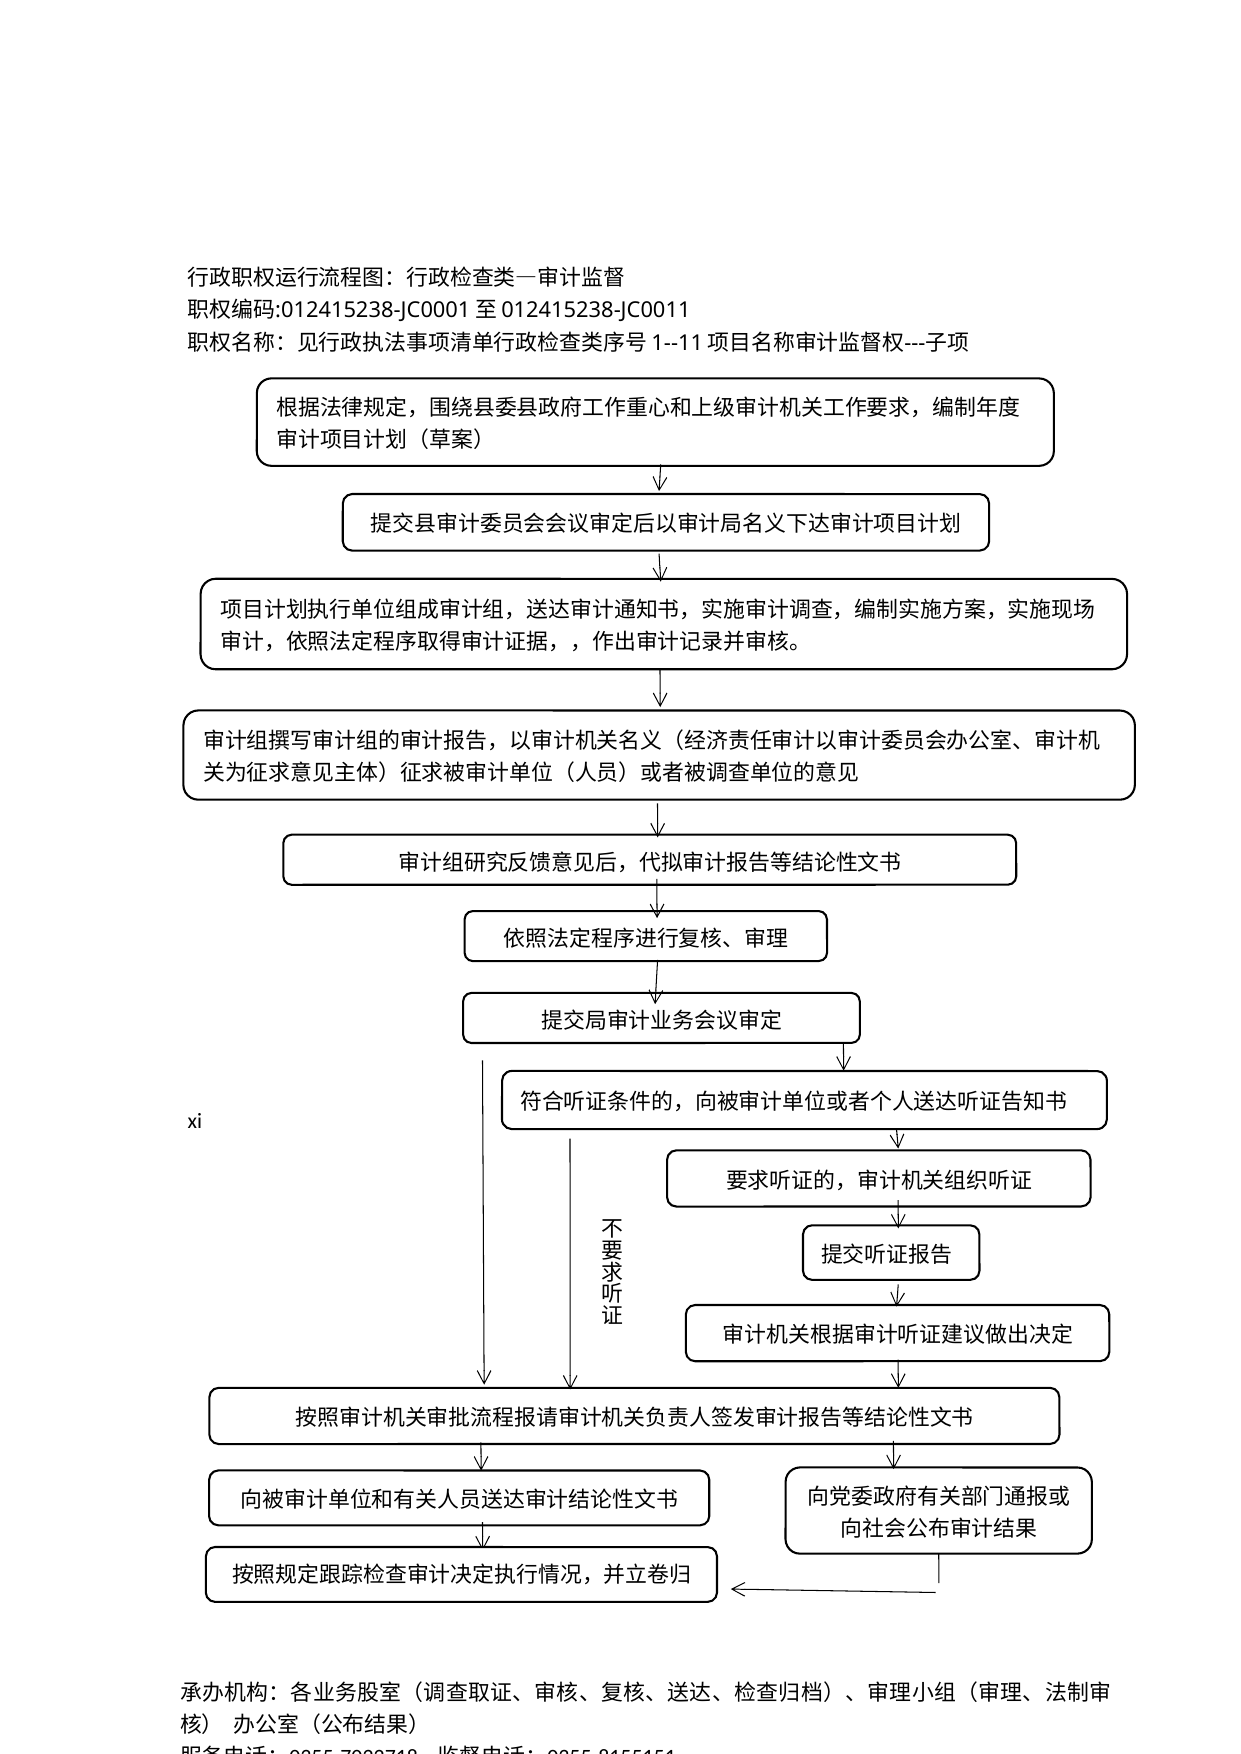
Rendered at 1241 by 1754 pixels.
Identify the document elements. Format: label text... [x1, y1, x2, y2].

text 职权编码:012415238-JC0001至012415238-JC0011 [187, 292, 1053, 324]
text xi [484, 1104, 896, 1137]
text 职权名称：见行政执法事项清单行政检查类序号1--11项目名称审计监督权---子项 [187, 324, 1053, 357]
text xi [187, 1104, 482, 1137]
text 行政职权运行流程图：行政检查类—审计监督 [187, 259, 1053, 292]
